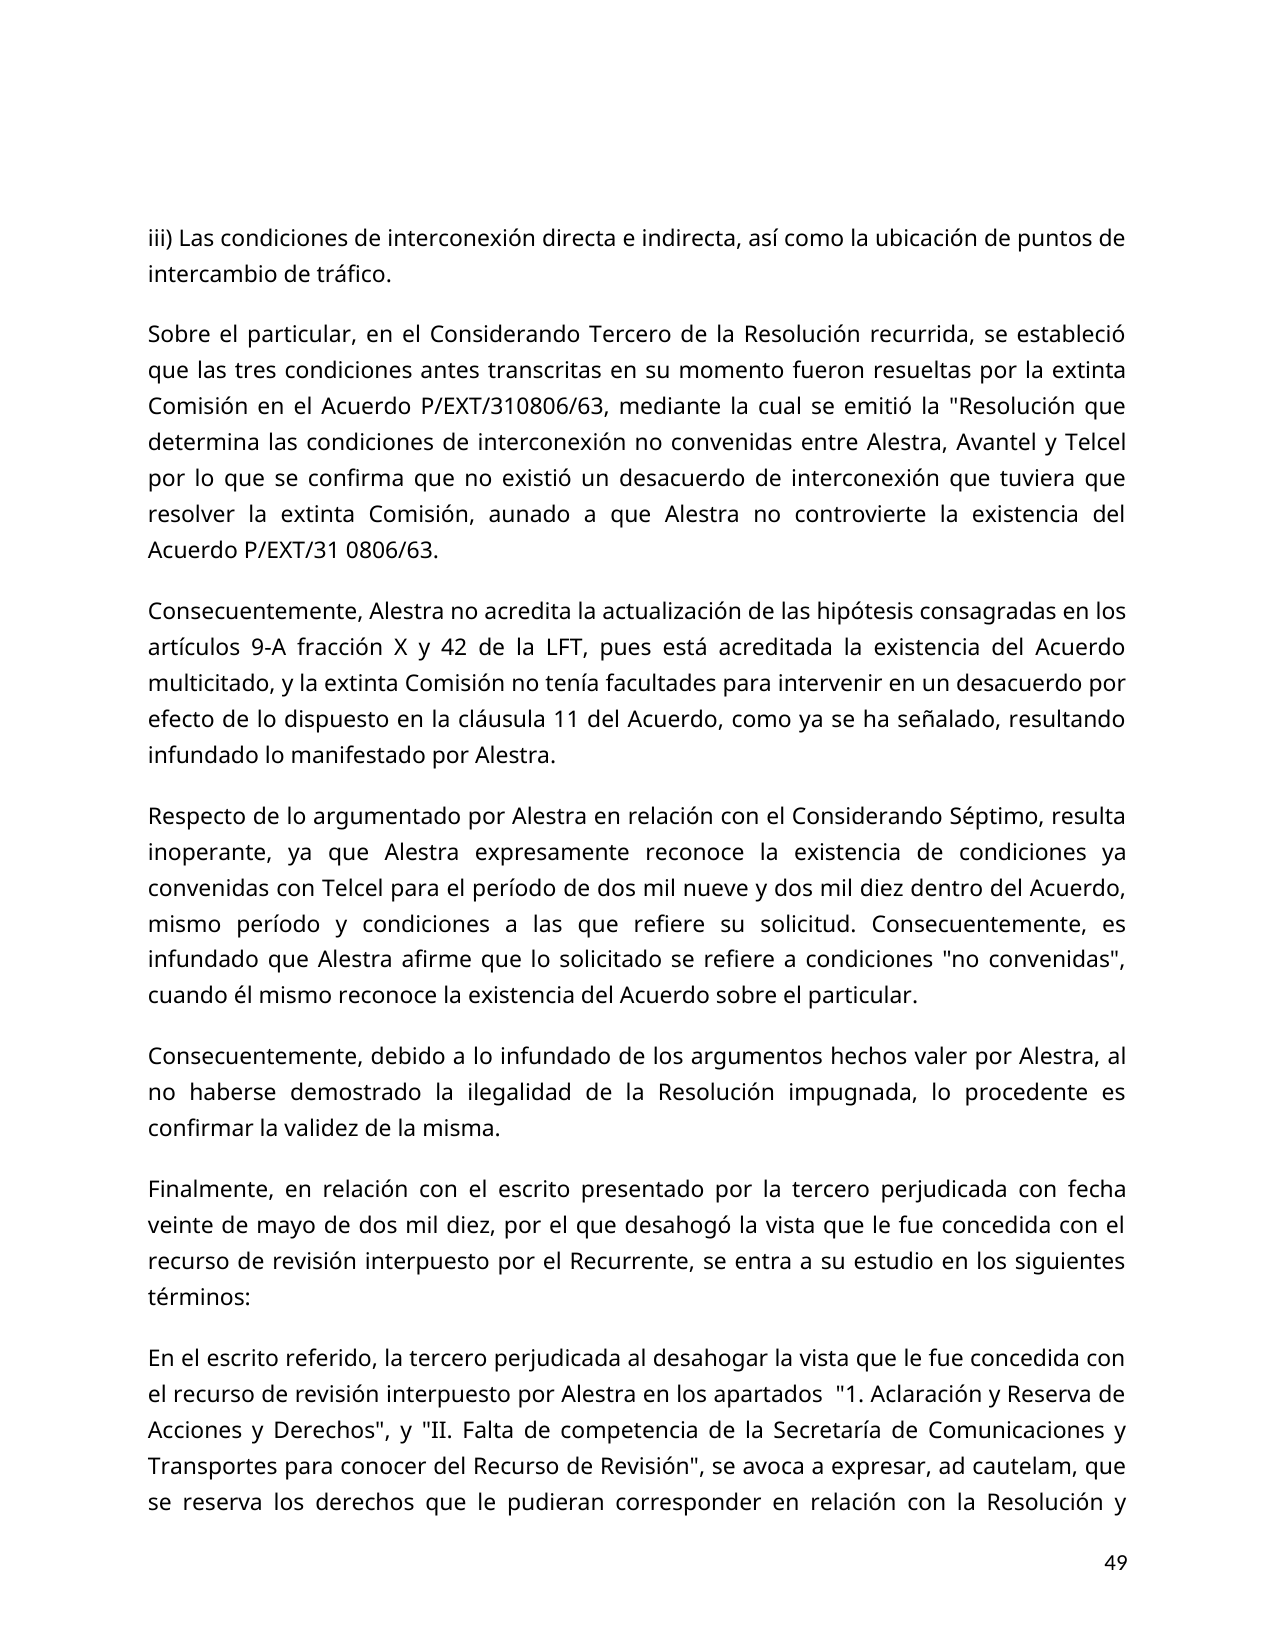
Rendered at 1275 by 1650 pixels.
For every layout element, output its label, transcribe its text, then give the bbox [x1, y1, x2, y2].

text Consecuentemente, debido a lo infundado de los argumentos hechos valer por Alestra, al no haberse demostrado la ilegalidad de la Resolución impugnada, lo procedente es confirmar la validez de la misma. [148, 1040, 1127, 1143]
text Finalmente, en relación con el escrito presentado por la tercero perjudicada con fecha veinte de mayo de dos mil diez, por el que desahogó la vista que le fue concedida con el recurso de revisión interpuesto por el Recurrente, se entra a su estudio en los siguientes términos: [148, 1173, 1127, 1312]
text iii) Las condiciones de interconexión directa e indirecta, así como la ubicación de puntos de intercambio de tráfico. [148, 222, 1127, 289]
text Consecuentemente, Alestra no acredita la actualización de las hipótesis consagradas en los artículos 9-A fracción X y 42 de la LFT, pues está acreditada la existencia del Acuerdo multicitado, y la extinta Comisión no tenía facultades para intervenir en un desacuerdo por efecto de lo dispuesto en la cláusula 11 del Acuerdo, como ya se ha señalado, resultando infundado lo manifestado por Alestra. [148, 595, 1127, 770]
text Sobre el particular, en el Considerando Tercero de la Resolución recurrida, se estableció que las tres condiciones antes transcritas en su momento fueron resueltas por la extinta Comisión en el Acuerdo P/EXT/310806/63, mediante la cual se emitió la "Resolución que determina las condiciones de interconexión no convenidas entre Alestra, Avantel y Telcel por lo que se confirma que no existió un desacuerdo de interconexión que tuviera que resolver la extinta Comisión, aunado a que Alestra no controvierte la existencia del Acuerdo P/EXT/31 0806/63. [148, 318, 1127, 565]
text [148, 1342, 1127, 1517]
text Respecto de lo argumentado por Alestra en relación con el Considerando Séptimo, resulta inoperante, ya que Alestra expresamente reconoce la existencia de condiciones ya convenidas con Telcel para el período de dos mil nueve y dos mil diez dentro del Acuerdo, mismo período y condiciones a las que refiere su solicitud. Consecuentemente, es infundado que Alestra afirme que lo solicitado se refiere a condiciones "no convenidas", cuando él mismo reconoce la existencia del Acuerdo sobre el particular. [148, 800, 1127, 1011]
